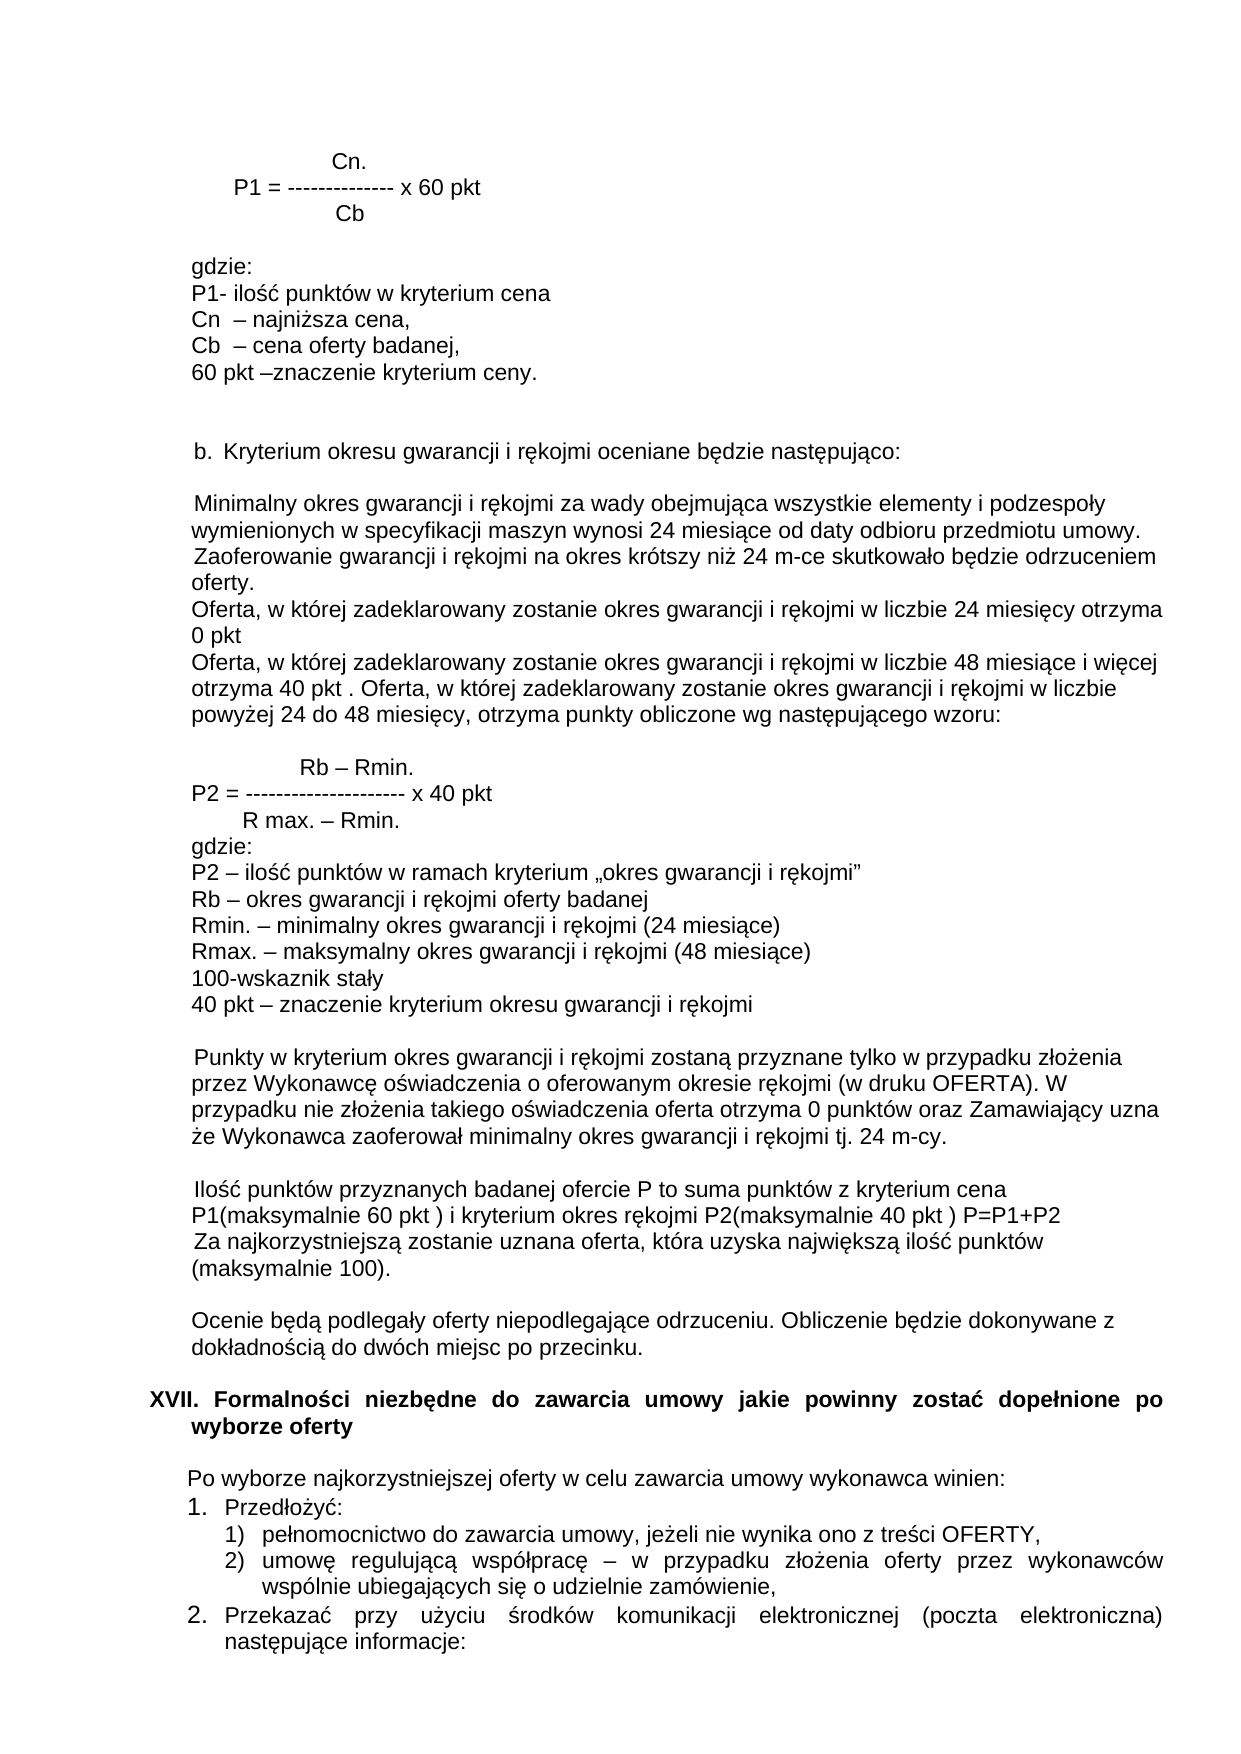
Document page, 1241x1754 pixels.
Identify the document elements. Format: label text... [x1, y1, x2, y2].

list pełnomocnictwo do zawarcia umowy, jeżeli nie wynika ono z treści OFERTY, [224, 1521, 1163, 1547]
text Minimalny okres gwarancji i rękojmi za wady obejmująca wszystkie elementy i podzespoły wymienionych w specyfikacji maszyn wynosi 24 miesiące od daty odbioru przedmiotu umowy. [191, 490, 1163, 543]
list Przekazać przy użyciu środków komunikacji elektronicznej (poczta elektroniczna) następujące informacje: [187, 1599, 1163, 1655]
text Za najkorzystniejszą zostanie uznana oferta, która uzyska największą ilość punktów (maksymalnie 100). [191, 1228, 1163, 1281]
text Oferta, w której zadeklarowany zostanie okres gwarancji i rękojmi w liczbie 24 miesięcy otrzyma 0 pkt [179, 596, 1163, 648]
text P1- ilość punktów w kryterium cena [191, 279, 1163, 306]
text Oferta, w której zadeklarowany zostanie okres gwarancji i rękojmi w liczbie 48 miesiące i więcej otrzyma 40 pkt . Oferta, w której zadeklarowany zostanie okres gwarancji i rękojmi w liczbie powyżej 24 do 48 miesięcy, otrzyma punkty obliczone wg następującego wzoru: [191, 648, 1163, 727]
list Kryterium okresu gwarancji i rękojmi oceniane będzie następująco: [194, 438, 1163, 464]
text Zaoferowanie gwarancji i rękojmi na okres krótszy niż 24 m-ce skutkowało będzie odrzuceniem oferty. [191, 543, 1163, 596]
text Ocenie będą podlegały oferty niepodlegające odrzuceniu. Obliczenie będzie dokonywane z dokładnością do dwóch miejsc po przecinku. [191, 1307, 1163, 1360]
text Cn. P1 = -------------- x 60 pkt Cb [223, 148, 1163, 227]
list Przedłożyć: [187, 1492, 1163, 1521]
text Punkty w kryterium okres gwarancji i rękojmi zostaną przyznane tylko w przypadku złożenia przez Wykonawcę oświadczenia o oferowanym okresie rękojmi (w druku OFERTA). W przypadku nie złożenia takiego oświadczenia oferta otrzyma 0 punktów oraz Zamawiający uzna że Wykonawca zaoferował minimalny okres gwarancji i rękojmi tj. 24 m-cy. [191, 1044, 1163, 1149]
text XVII. Formalności niezbędne do zawarcia umowy jakie powinny zostać dopełnione po wyborze oferty [149, 1386, 1163, 1439]
text Ilość punktów przyznanych badanej ofercie P to suma punktów z kryterium cena P1(maksymalnie 60 pkt ) i kryterium okres rękojmi P2(maksymalnie 40 pkt ) P=P1+P2 [191, 1176, 1163, 1228]
list umowę regulującą współpracę – w przypadku złożenia oferty przez wykonawców wspólnie ubiegających się o udzielnie zamówienie, [224, 1547, 1163, 1599]
text gdzie: [191, 253, 1163, 279]
text 60 pkt –znaczenie kryterium ceny. [191, 358, 1163, 385]
text Rb – Rmin. P2 = --------------------- x 40 pkt R max. – Rmin. gdzie: P2 – ilość punktów w ramach kryterium „okres gwarancji i rękojmi” Rb – okres gwarancji i rękojmi oferty badanej Rmin. – minimalny okres gwarancji i rękojmi (24 miesiące) Rmax. – maksymalny okres gwarancji i rękojmi (48 miesiące) 100-wskaznik stały 40 pkt – znaczenie kryterium okresu gwarancji i rękojmi [191, 754, 1163, 1017]
text Po wyborze najkorzystniejszej oferty w celu zawarcia umowy wykonawca winien: [149, 1465, 1163, 1492]
text Cn – najniższa cena, [191, 306, 1163, 332]
text Cb – cena oferty badanej, [191, 332, 1163, 358]
